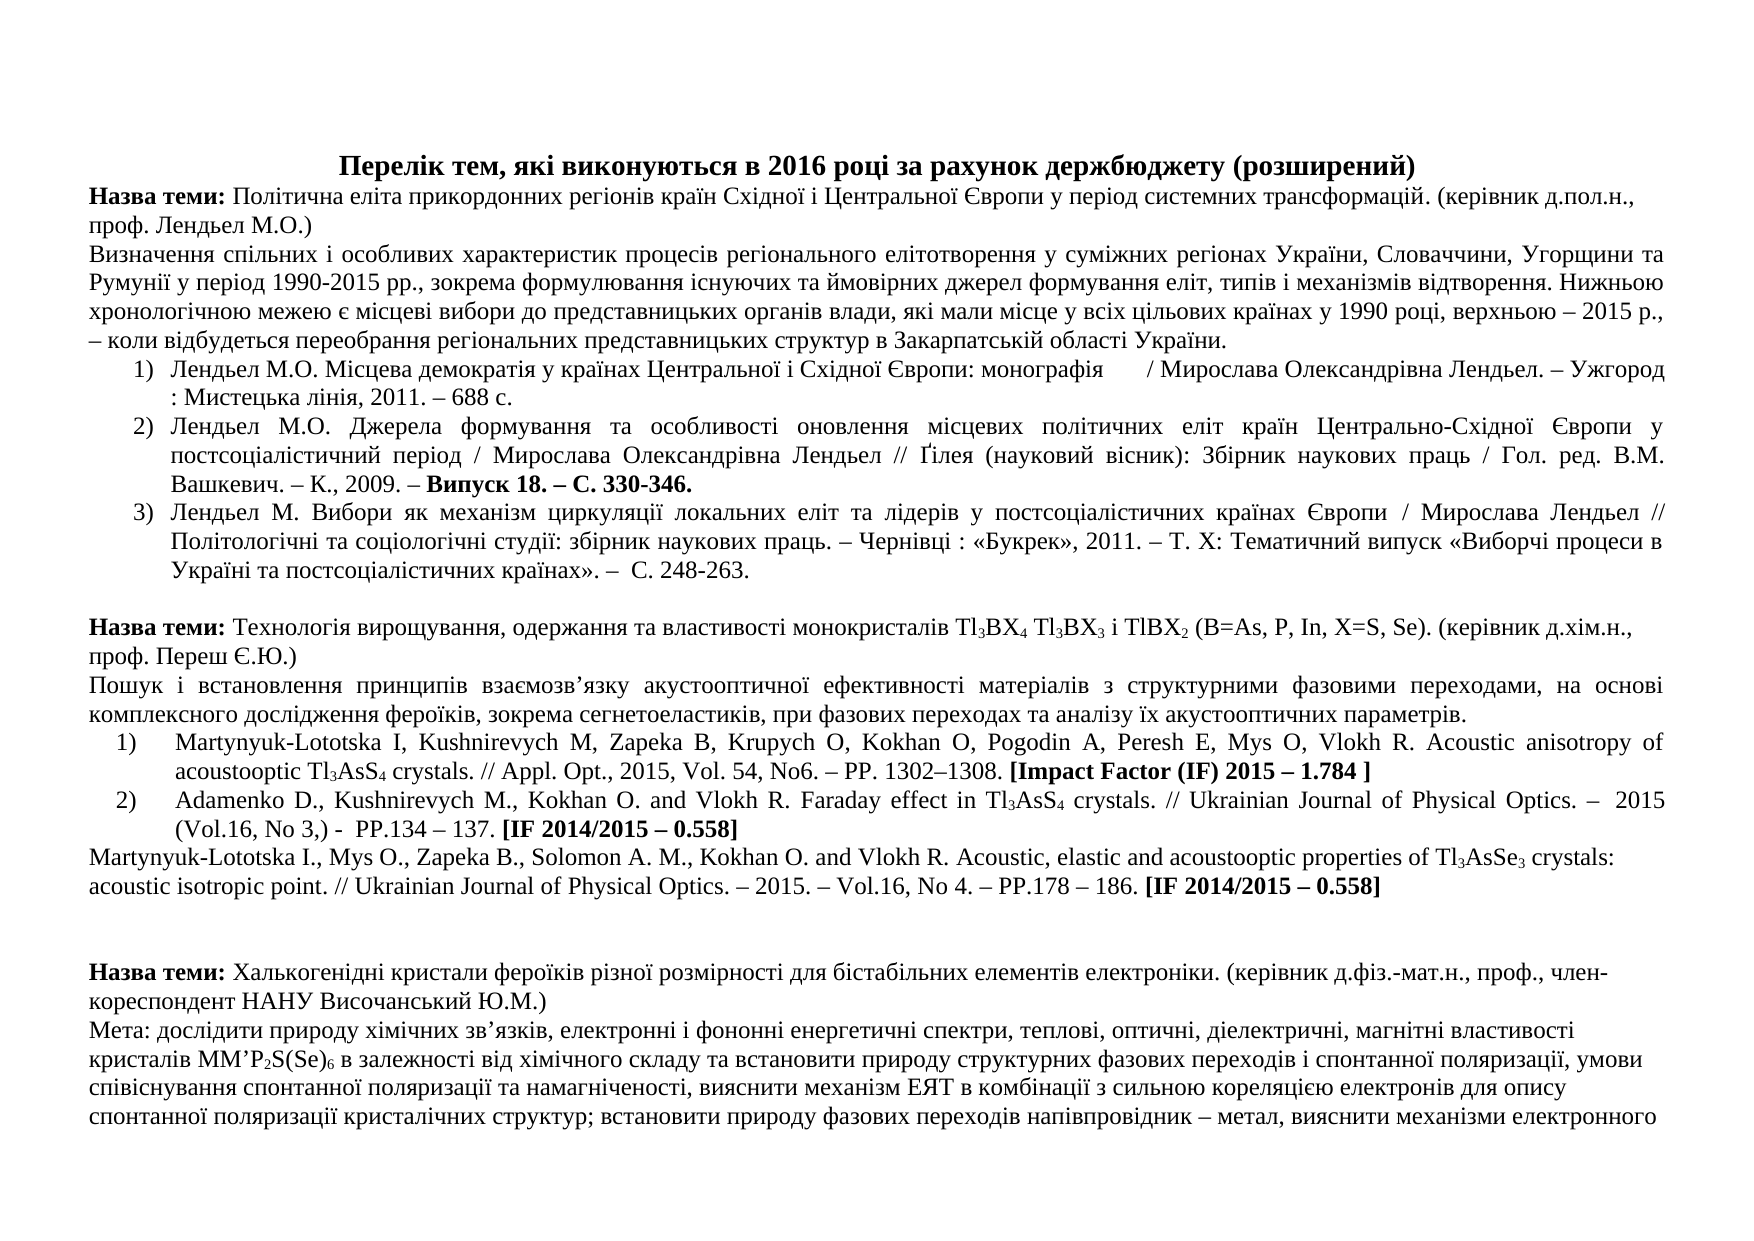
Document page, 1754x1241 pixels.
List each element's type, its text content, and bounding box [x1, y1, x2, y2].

text Пошук і встановлення принципів взаємозв’язку акустооптичної ефективності матеріалів з структурними фазовими переходами, на основі комплексного дослідження фероїків, зокрема сегнетоеластиків, при фазових переходах та аналізу їх акустооптичних параметрів. [88, 670, 1665, 727]
text Назва теми: Технологія вирощування, одержання та властивості монокристалів Tl3BX4 Tl3BX3 і TlBX2 (B=As, P, In, X=S, Se). (керівник д.хім.н., проф. Переш Є.Ю.) [88, 612, 1665, 670]
text Перелік тем, які виконуються в 2016 році за рахунок держбюджету (розширений) [88, 148, 1665, 181]
list Adamenko D., Kushnirevych M., Kokhan O. and Vlokh R. Faraday effect in Tl3AsS4 crystals. // Ukrainian Journal of Physical Optics. – 2015 (Vol.16, No 3,) - PP.134 – 137. [IF 2014/2015 – 0.558] [496, 785, 1665, 842]
list Лендьел М. Вибори як механізм циркуляції локальних еліт та лідерів у постсоціалістичних країнах Європи / Мирослава Лендьел // Політологічні та соціологічні студії: збірник наукових праць. – Чернівці : «Букрек», 2011. – Т. X: Тематичний випуск «Виборчі процеси в Україні та постсоціалістичних країнах». – С. 248-263. [133, 497, 1665, 584]
list Лендьел М.О. Джерела формування та особливості оновлення місцевих політичних еліт країн Центрально-Східної Європи у постсоціалістичний період / Мирослава Олександрівна Лендьел // Ґілея (науковий вісник): Збірник наукових праць / Гол. ред. В.М. Вашкевич. – К., 2009. – Випуск 18. – С. 330-346. [133, 411, 1665, 497]
text Визначення спільних і особливих характеристик процесів регіонального елітотворення у суміжних регіонах України, Словаччини, Угорщини та Румунії у період 1990-2015 рр., зокрема формулювання існуючих та ймовірних джерел формування еліт, типів і механізмів відтворення. Нижньою хронологічною межею є місцеві вибори до представницьких органів влади, які мали місце у всіх цільових країнах у 1990 році, верхньою – 2015 р., – коли відбудеться переобрання регіональних представницьких структур в Закарпатській області України. [88, 239, 1665, 354]
list Лендьел М.О. Місцева демократія у країнах Центральної і Східної Європи: монографія / Мирослава Олександрівна Лендьел. – Ужгород : Мистецька лінія, 2011. – 688 с. [133, 354, 1665, 411]
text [88, 1015, 1665, 1130]
text Martynyuk-Lototska I., Mys O., Zapeka B., Solomon A. M., Kokhan O. and Vlokh R. Acoustic, elastic and acoustooptic properties of Tl3AsSe3 crystals: acoustic isotropic point. // Ukrainian Journal of Physical Optics. – 2015. – Vol.16, No 4. – PP.178 – 186. [IF 2014/2015 – 0.558] [88, 842, 1665, 900]
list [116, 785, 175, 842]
text Назва теми: Халькогенідні кристали фероїків різної розмірності для бістабільних елементів електроніки. (керівник д.фіз.-мат.н., проф., член-кореспондент НАНУ Височанський Ю.М.) [88, 957, 1665, 1015]
list Martynyuk-Lototska I, Kushnirevych M, Zapeka B, Krupych O, Kokhan O, Pogodin A, Peresh E, Mys O, Vlokh R. Acoustic anisotropy of acoustooptic Tl3AsS4 crystals. // Appl. Opt., 2015, Vol. 54, No6. – PP. 1302–1308. [Impact Factor (IF) 2015 – 1.784 ] [116, 727, 1665, 785]
text Назва теми: Політична еліта прикордонних регіонів країн Східної і Центральної Європи у період системних трансформацій. (керівник д.пол.н., проф. Лендьел М.О.) [88, 181, 1665, 239]
